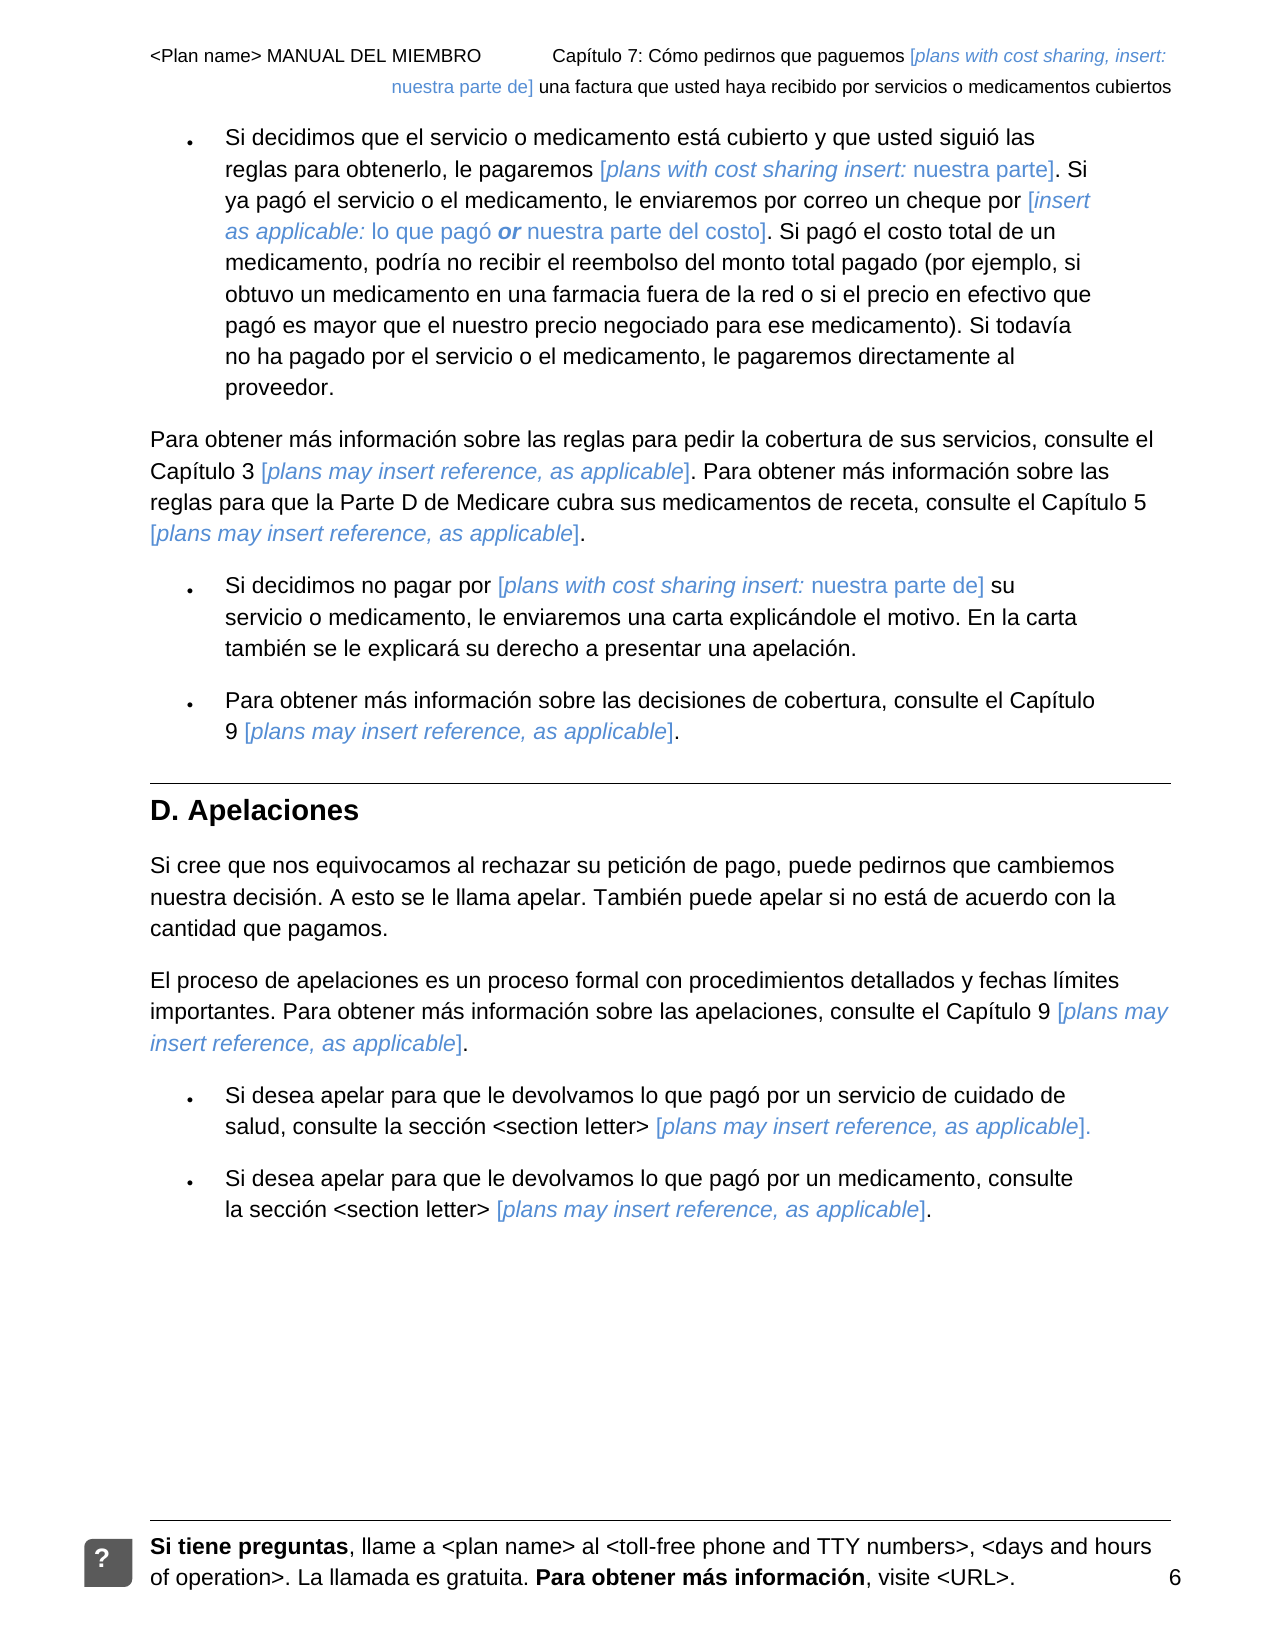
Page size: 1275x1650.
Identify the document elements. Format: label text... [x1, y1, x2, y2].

text Para obtener más información sobre las decisiones de cobertura, consulte el Capítulo 9 [plans may insert reference, as applicable]. [187, 683, 1096, 746]
text El proceso de apelaciones es un proceso formal con procedimientos detallados y fechas límites importantes. Para obtener más información sobre las apelaciones, consulte el Capítulo 9 [plans may insert reference, as applicable]. [150, 963, 1171, 1057]
text Si decidimos no pagar por [plans with cost sharing insert: nuestra parte de] su servicio o medicamento, le enviaremos una carta explicándole el motivo. En la carta también se le explicará su derecho a presentar una apelación. [187, 569, 1096, 662]
text Si desea apelar para que le devolvamos lo que pagó por un servicio de cuidado de salud, consulte la sección <section letter> [plans may insert reference, as applicable]. [187, 1078, 1096, 1141]
text Si decidimos que el servicio o medicamento está cubierto y que usted siguió las reglas para obtenerlo, le pagaremos [plans with cost sharing insert: nuestra parte]. Si ya pagó el servicio o el medicamento, le enviaremos por correo un cheque por [insert as applicable: lo que pagó or nuestra parte del costo]. Si pagó el costo total de un medicamento, podría no recibir el reembolso del monto total pagado (por ejemplo, si obtuvo un medicamento en una farmacia fuera de la red o si el precio en efectivo que pagó es mayor que el nuestro precio negociado para ese medicamento). Si todavía no ha pagado por el servicio o el medicamento, le pagaremos directamente al proveedor. [187, 121, 1096, 402]
subtitle Apelaciones [150, 784, 1171, 828]
text Si desea apelar para que le devolvamos lo que pagó por un medicamento, consulte la sección <section letter> [plans may insert reference, as applicable]. [187, 1161, 1096, 1224]
text Si cree que nos equivocamos al rechazar su petición de pago, puede pedirnos que cambiemos nuestra decisión. A esto se le llama apelar. También puede apelar si no está de acuerdo con la cantidad que pagamos. [150, 849, 1171, 943]
text Para obtener más información sobre las reglas para pedir la cobertura de sus servicios, consulte el Capítulo 3 [plans may insert reference, as applicable]. Para obtener más información sobre las reglas para que la Parte D de Medicare cubra sus medicamentos de receta, consulte el Capítulo 5 [plans may insert reference, as applicable]. [150, 423, 1171, 548]
